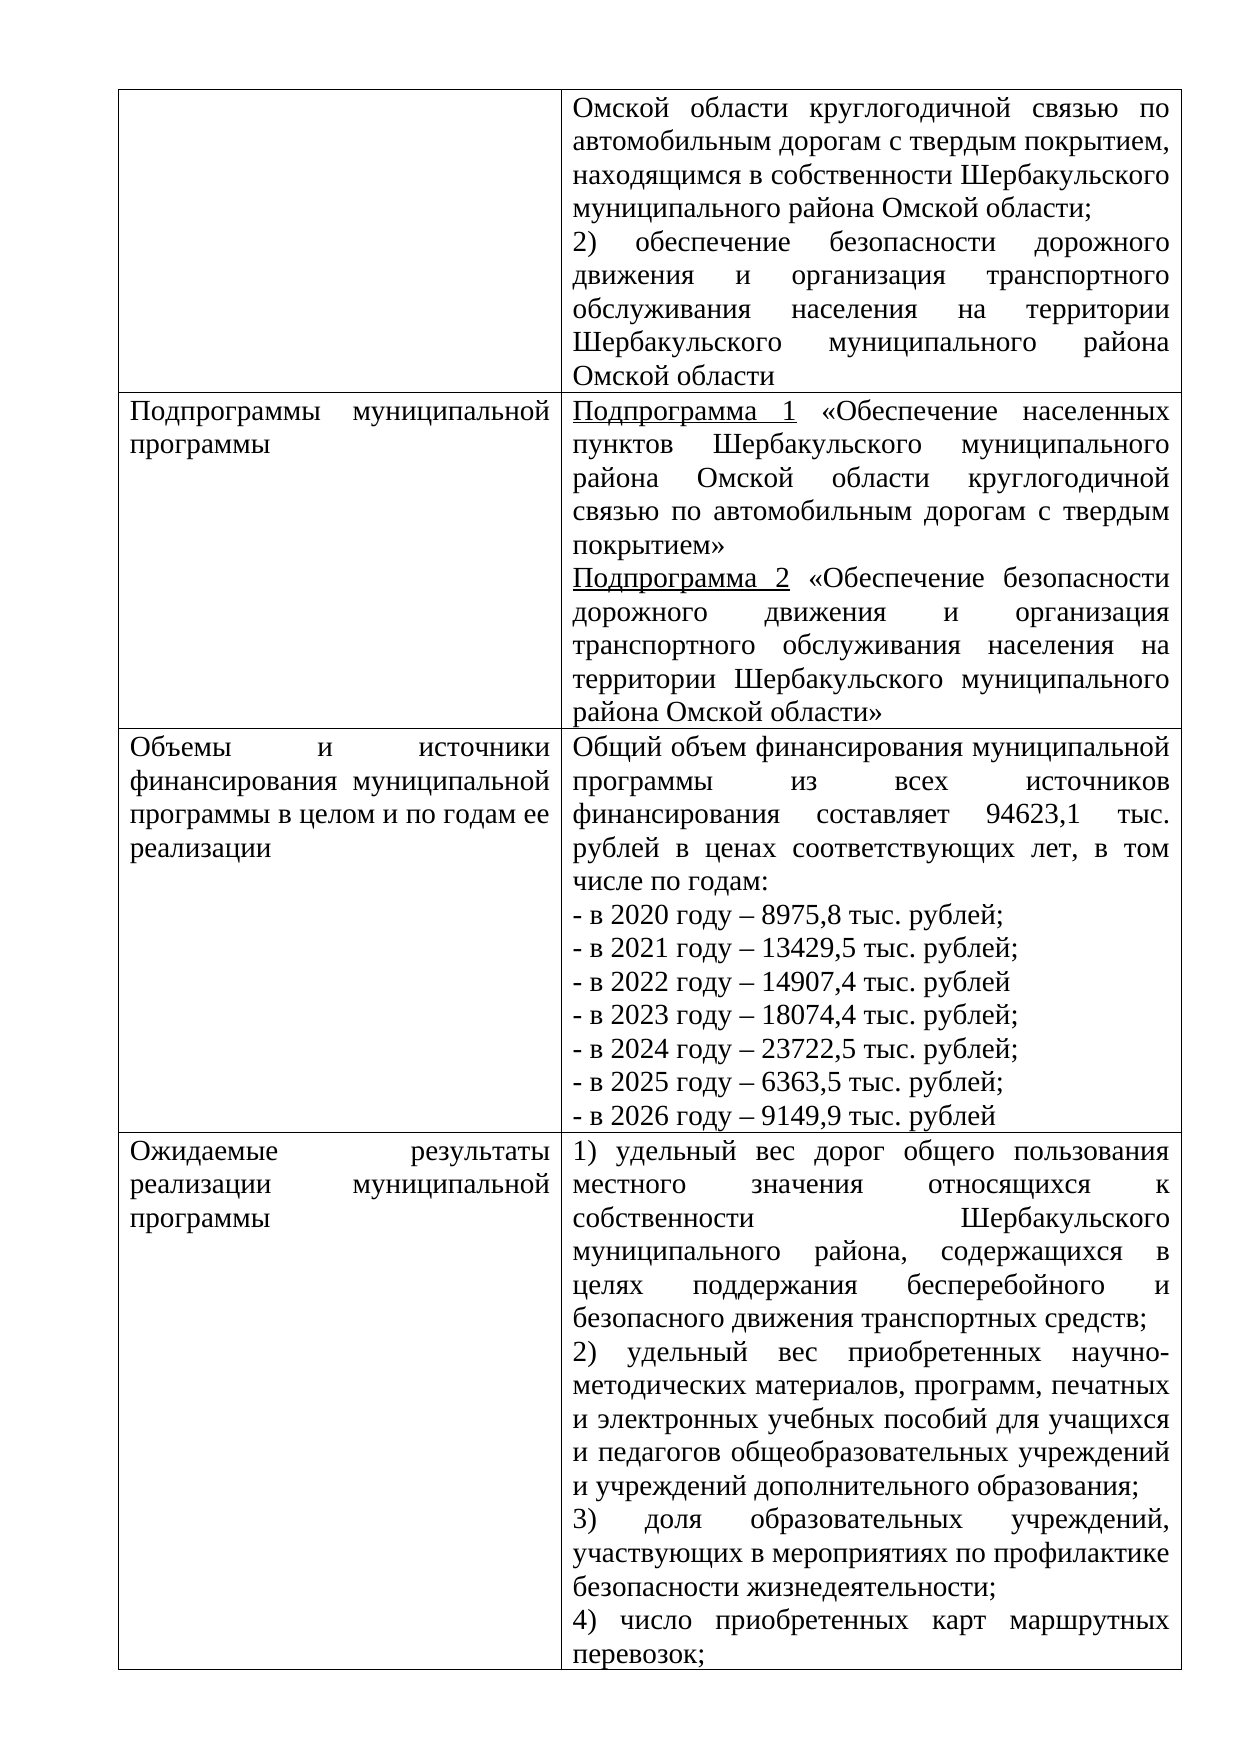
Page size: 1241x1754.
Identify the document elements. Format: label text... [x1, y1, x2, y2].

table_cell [119, 90, 561, 392]
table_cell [562, 1133, 1181, 1669]
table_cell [119, 1133, 561, 1669]
table_cell Подпрограммы муниципальной программы [119, 393, 561, 728]
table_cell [562, 90, 1181, 392]
table_cell Подпрограмма 1 «Обеспечение населенных пунктов Шербакульского муниципального района Омской области круглогодичной связью по автомобильным дорогам с твердым покрытием» Подпрограмма 2 «Обеспечение безопасности дорожного движения и организация транспортного обслуживания населения на территории Шербакульского муниципального района Омской области» [562, 393, 1181, 728]
table_cell Общий объем финансирования муниципальной программы из всех источников финансирования составляет 94623,1 тыс. рублей в ценах соответствующих лет, в том числе по годам: - в 2020 году – 8975,8 тыс. рублей; - в 2021 году – 13429,5 тыс. рублей; - в 2022 году – 14907,4 тыс. рублей - в 2023 году – 18074,4 тыс. рублей; - в 2024 году – 23722,5 тыс. рублей; - в 2025 году – 6363,5 тыс. рублей; - в 2026 году – 9149,9 тыс. рублей [562, 729, 1181, 1132]
table_cell Объемы и источники финансирования муниципальной программы в целом и по годам ее реализации [119, 729, 561, 1132]
